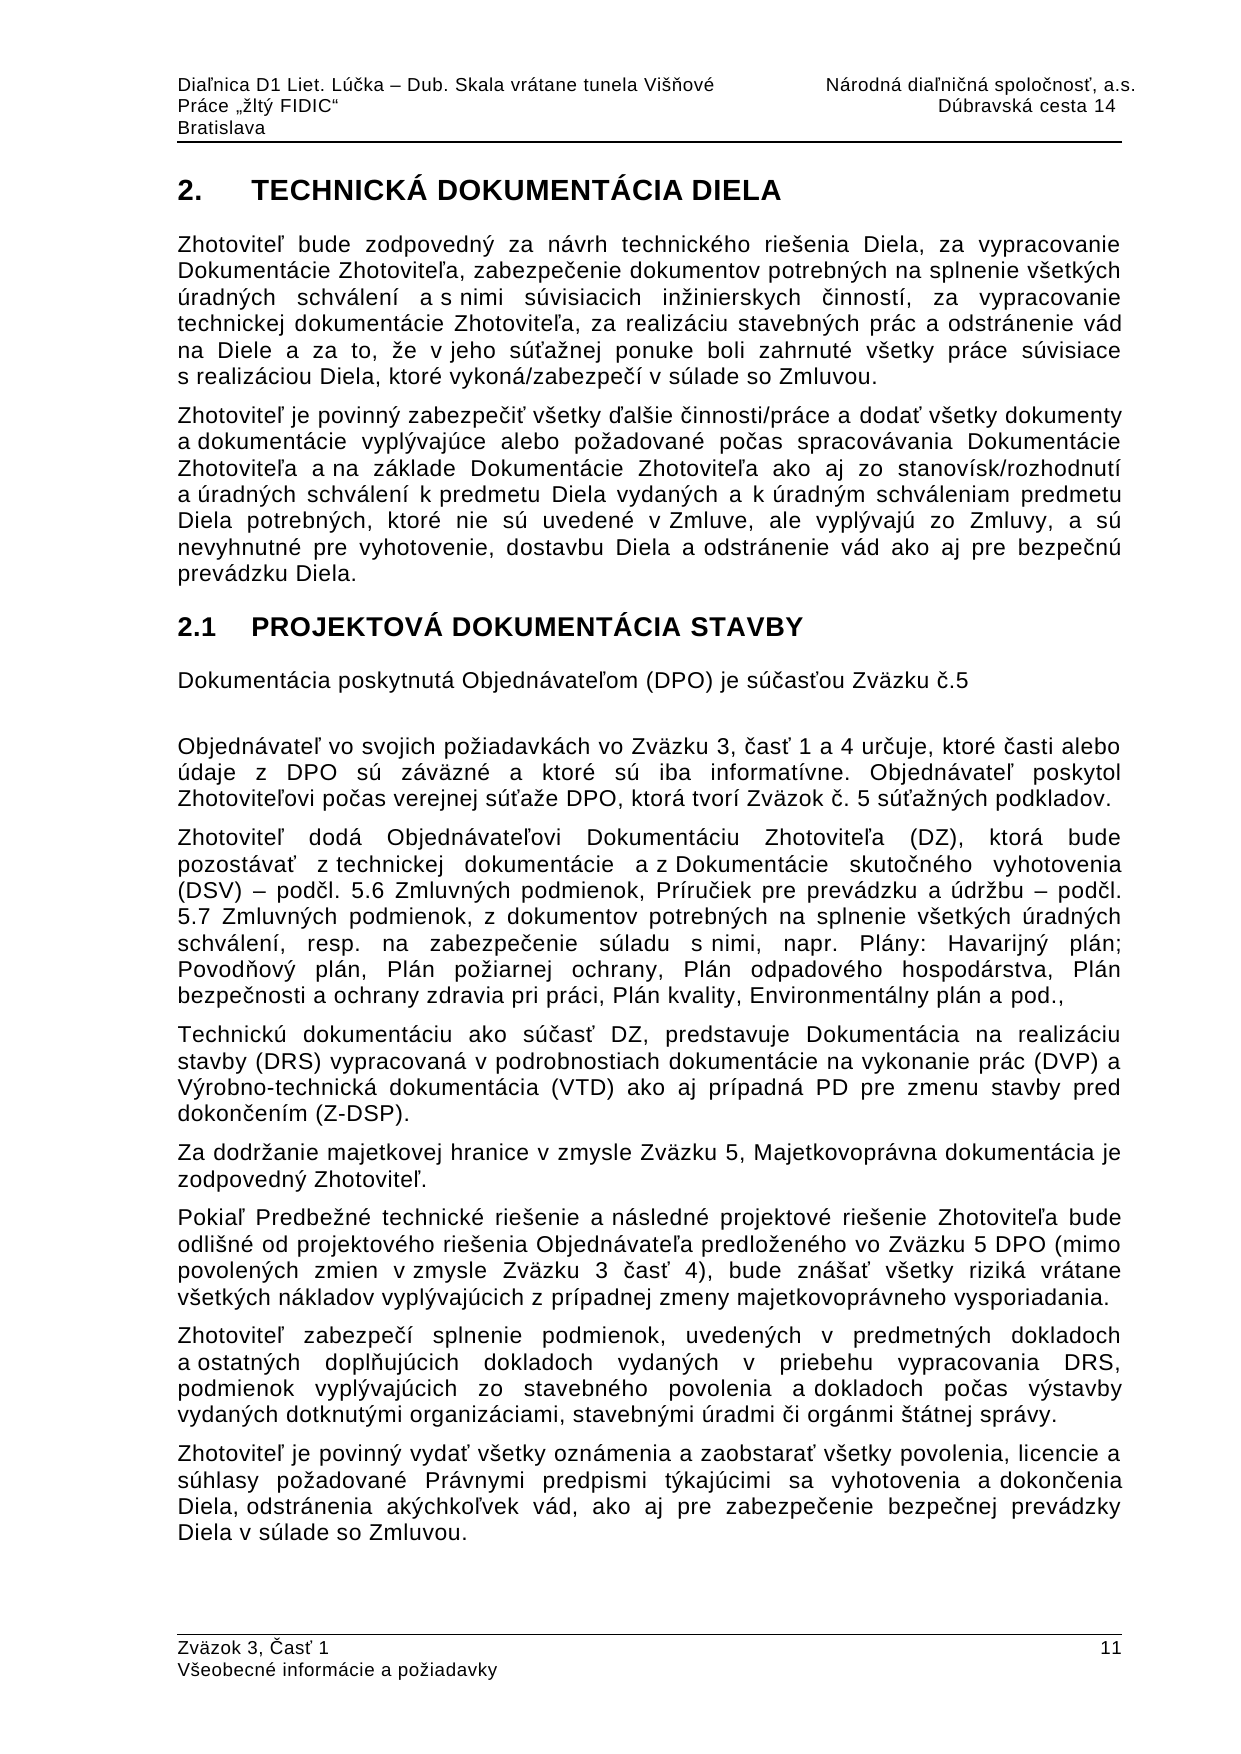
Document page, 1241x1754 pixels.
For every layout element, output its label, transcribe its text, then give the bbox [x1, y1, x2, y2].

text Zhotoviteľ dodá Objednávateľovi Dokumentáciu Zhotoviteľa (DZ), ktorá bude pozostávať z technickej dokumentácie a z Dokumentácie skutočného vyhotovenia (DSV) – podčl. 5.6 Zmluvných podmienok, Príručiek pre prevádzku a údržbu – podčl. 5.7 Zmluvných podmienok, z dokumentov potrebných na splnenie všetkých úradných schválení, resp. na zabezpečenie súladu s nimi, napr. Plány: Havarijný plán; Povodňový plán, Plán požiarnej ochrany, Plán odpadového hospodárstva, Plán bezpečnosti a ochrany zdravia pri práci, Plán kvality, Environmentálny plán a pod., [177, 824, 1122, 1009]
text Zhotoviteľ bude zodpovedný za návrh technického riešenia Diela, za vypracovanie Dokumentácie Zhotoviteľa, zabezpečenie dokumentov potrebných na splnenie všetkých úradných schválení a s nimi súvisiacich inžinierskych činností, za vypracovanie technickej dokumentácie Zhotoviteľa, za realizáciu stavebných prác a odstránenie vád na Diele a za to, že v jeho súťažnej ponuke boli zahrnuté všetky práce súvisiace s realizáciou Diela, ktoré vykoná/zabezpečí v súlade so Zmluvou. [177, 231, 1122, 389]
text Zhotoviteľ je povinný vydať všetky oznámenia a zaobstarať všetky povolenia, licencie a súhlasy požadované Právnymi predpismi týkajúcimi sa vyhotovenia a dokončenia Diela, odstránenia akýchkoľvek vád, ako aj pre zabezpečenie bezpečnej prevádzky Diela v súlade so Zmluvou. [177, 1440, 1122, 1546]
subtitle 2.1 Projektová Dokumentácia Stavby [177, 611, 1122, 642]
text Zhotoviteľ zabezpečí splnenie podmienok, uvedených v predmetných dokladoch a ostatných doplňujúcich dokladoch vydaných v priebehu vypracovania DRS, podmienok vyplývajúcich zo stavebného povolenia a dokladoch počas výstavby vydaných dotknutými organizáciami, stavebnými úradmi či orgánmi štátnej správy. [177, 1322, 1122, 1428]
text Dokumentácia poskytnutá Objednávateľom (DPO) je súčasťou Zväzku č.5 [177, 667, 1122, 694]
text Zhotoviteľ je povinný zabezpečiť všetky ďalšie činnosti/práce a dodať všetky dokumenty a dokumentácie vyplývajúce alebo požadované počas spracovávania Dokumentácie Zhotoviteľa a na základe Dokumentácie Zhotoviteľa ako aj zo stanovísk/rozhodnutí a úradných schválení k predmetu Diela vydaných a k úradným schváleniam predmetu Diela potrebných, ktoré nie sú uvedené v Zmluve, ale vyplývajú zo Zmluvy, a sú nevyhnutné pre vyhotovenie, dostavbu Diela a odstránenie vád ako aj pre bezpečnú prevádzku Diela. [177, 402, 1122, 586]
text Objednávateľ vo svojich požiadavkách vo Zväzku 3, časť 1 a 4 určuje, ktoré časti alebo údaje z DPO sú záväzné a ktoré sú iba informatívne. Objednávateľ poskytol Zhotoviteľovi počas verejnej súťaže DPO, ktorá tvorí Zväzok č. 5 súťažných podkladov. [177, 733, 1122, 812]
text Za dodržanie majetkovej hranice v zmysle Zväzku 5, Majetkovoprávna dokumentácia je zodpovedný Zhotoviteľ. [177, 1139, 1122, 1192]
subtitle 2. TECHNICKÁ DOKUMENTÁCIA DIELA [177, 173, 1122, 206]
text Pokiaľ Predbežné technické riešenie a následné projektové riešenie Zhotoviteľa bude odlišné od projektového riešenia Objednávateľa predloženého vo Zväzku 5 DPO (mimo povolených zmien v zmysle Zväzku 3 časť 4), bude znášať všetky riziká vrátane všetkých nákladov vyplývajúcich z prípadnej zmeny majetkovoprávneho vysporiadania. [177, 1204, 1122, 1310]
text Technickú dokumentáciu ako súčasť DZ, predstavuje Dokumentácia na realizáciu stavby (DRS) vypracovaná v podrobnostiach dokumentácie na vykonanie prác (DVP) a Výrobno-technická dokumentácia (VTD) ako aj prípadná PD pre zmenu stavby pred dokončením (Z-DSP). [177, 1021, 1122, 1127]
